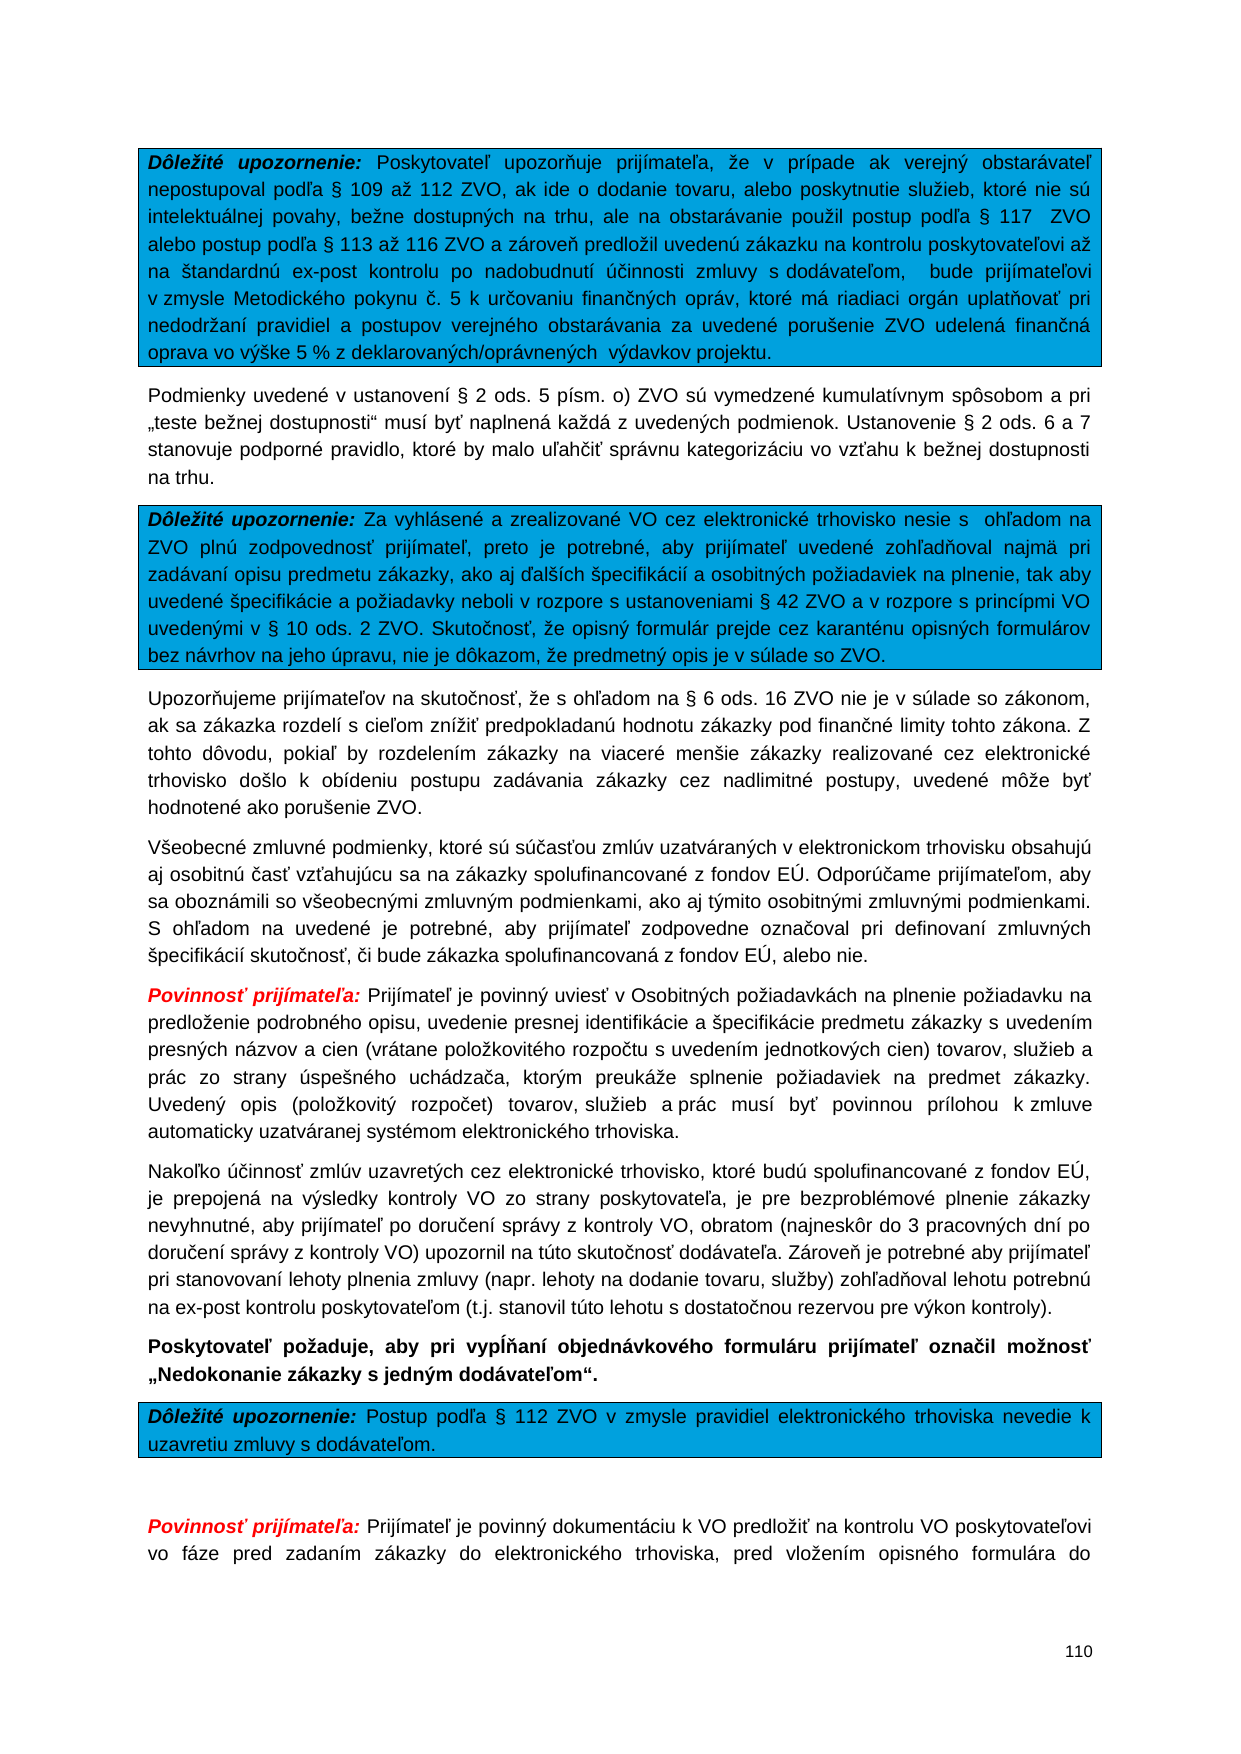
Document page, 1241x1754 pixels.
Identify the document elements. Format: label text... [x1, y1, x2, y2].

text Podmienky uvedené v ustanovení § 2 ods. 5 písm. o) ZVO sú vymedzené kumulatívnym spôsobom a pri „teste bežnej dostupnosti“ musí byť naplnená každá z uvedených podmienok. Ustanovenie § 2 ods. 6 a 7 stanovuje podporné pravidlo, ktoré by malo uľahčiť správnu kategorizáciu vo vzťahu k bežnej dostupnosti na trhu. [148, 384, 1092, 488]
text Dôležité upozornenie: Za vyhlásené a zrealizované VO cez elektronické trhovisko nesie s ohľadom na ZVO plnú zodpovednosť prijímateľ, preto je potrebné, aby prijímateľ uvedené zohľadňoval najmä pri zadávaní opisu predmetu zákazky, ako aj ďalších špecifikácií a osobitných požiadaviek na plnenie, tak aby uvedené špecifikácie a požiadavky neboli v rozpore s ustanoveniami § 42 ZVO a v rozpore s princípmi VO uvedenými v § 10 ods. 2 ZVO. Skutočnosť, že opisný formulár prejde cez karanténu opisných formulárov bez návrhov na jeho úpravu, nie je dôkazom, že predmetný opis je v súlade so ZVO. [139, 506, 1101, 669]
text Všeobecné zmluvné podmienky, ktoré sú súčasťou zmlúv uzatváraných v elektronickom trhovisku obsahujú aj osobitnú časť vzťahujúcu sa na zákazky spolufinancované z fondov EÚ. Odporúčame prijímateľom, aby sa oboznámili so všeobecnými zmluvným podmienkami, ako aj týmito osobitnými zmluvnými podmienkami. S ohľadom na uvedené je potrebné, aby prijímateľ zodpovedne označoval pri definovaní zmluvných špecifikácií skutočnosť, či bude zákazka spolufinancovaná z fondov EÚ, alebo nie. [148, 836, 1092, 967]
text Nakoľko účinnosť zmlúv uzavretých cez elektronické trhovisko, ktoré budú spolufinancované z fondov EÚ, je prepojená na výsledky kontroly VO zo strany poskytovateľa, je pre bezproblémové plnenie zákazky nevyhnutné, aby prijímateľ po doručení správy z kontroly VO, obratom (najneskôr do 3 pracovných dní po doručení správy z kontroly VO) upozornil na túto skutočnosť dodávateľa. Zároveň je potrebné aby prijímateľ pri stanovovaní lehoty plnenia zmluvy (napr. lehoty na dodanie tovaru, služby) zohľadňoval lehotu potrebnú na ex-post kontrolu poskytovateľom (t.j. stanovil túto lehotu s dostatočnou rezervou pre výkon kontroly). [148, 1159, 1092, 1318]
text Dôležité upozornenie: Postup podľa § 112 ZVO v zmysle pravidiel elektronického trhoviska nevedie k uzavretiu zmluvy s dodávateľom. [139, 1403, 1101, 1457]
text Dôležité upozornenie: Poskytovateľ upozorňuje prijímateľa, že v prípade ak verejný obstarávateľ nepostupoval podľa § 109 až 112 ZVO, ak ide o dodanie tovaru, alebo poskytnutie služieb, ktoré nie sú intelektuálnej povahy, bežne dostupných na trhu, ale na obstarávanie použil postup podľa § 117 ZVO alebo postup podľa § 113 až 116 ZVO a zároveň predložil uvedenú zákazku na kontrolu poskytovateľovi až na štandardnú ex-post kontrolu po nadobudnutí účinnosti zmluvy s dodávateľom, bude prijímateľovi v zmysle Metodického pokynu č. 5 k určovaniu finančných opráv, ktoré má riadiaci orgán uplatňovať pri nedodržaní pravidiel a postupov verejného obstarávania za uvedené porušenie ZVO udelená finančná oprava vo výške 5 % z deklarovaných/oprávnených výdavkov projektu. [139, 149, 1101, 366]
text Povinnosť prijímateľa: Prijímateľ je povinný uviesť v Osobitných požiadavkách na plnenie požiadavku na predloženie podrobného opisu, uvedenie presnej identifikácie a špecifikácie predmetu zákazky s uvedením presných názvov a cien (vrátane položkovitého rozpočtu s uvedením jednotkových cien) tovarov, služieb a prác zo strany úspešného uchádzača, ktorým preukáže splnenie požiadaviek na predmet zákazky. Uvedený opis (položkovitý rozpočet) tovarov, služieb a prác musí byť povinnou prílohou k zmluve automaticky uzatváranej systémom elektronického trhoviska. [148, 984, 1092, 1143]
text Upozorňujeme prijímateľov na skutočnosť, že s ohľadom na § 6 ods. 16 ZVO nie je v súlade so zákonom, ak sa zákazka rozdelí s cieľom znížiť predpokladanú hodnotu zákazky pod finančné limity tohto zákona. Z tohto dôvodu, pokiaľ by rozdelením zákazky na viaceré menšie zákazky realizované cez elektronické trhovisko došlo k obídeniu postupu zadávania zákazky cez nadlimitné postupy, uvedené môže byť hodnotené ako porušenie ZVO. [148, 687, 1092, 818]
text Poskytovateľ požaduje, aby pri vypĺňaní objednávkového formuláru prijímateľ označil možnosť „Nedokonanie zákazky s jedným dodávateľom“. [148, 1335, 1092, 1385]
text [148, 1515, 1092, 1565]
